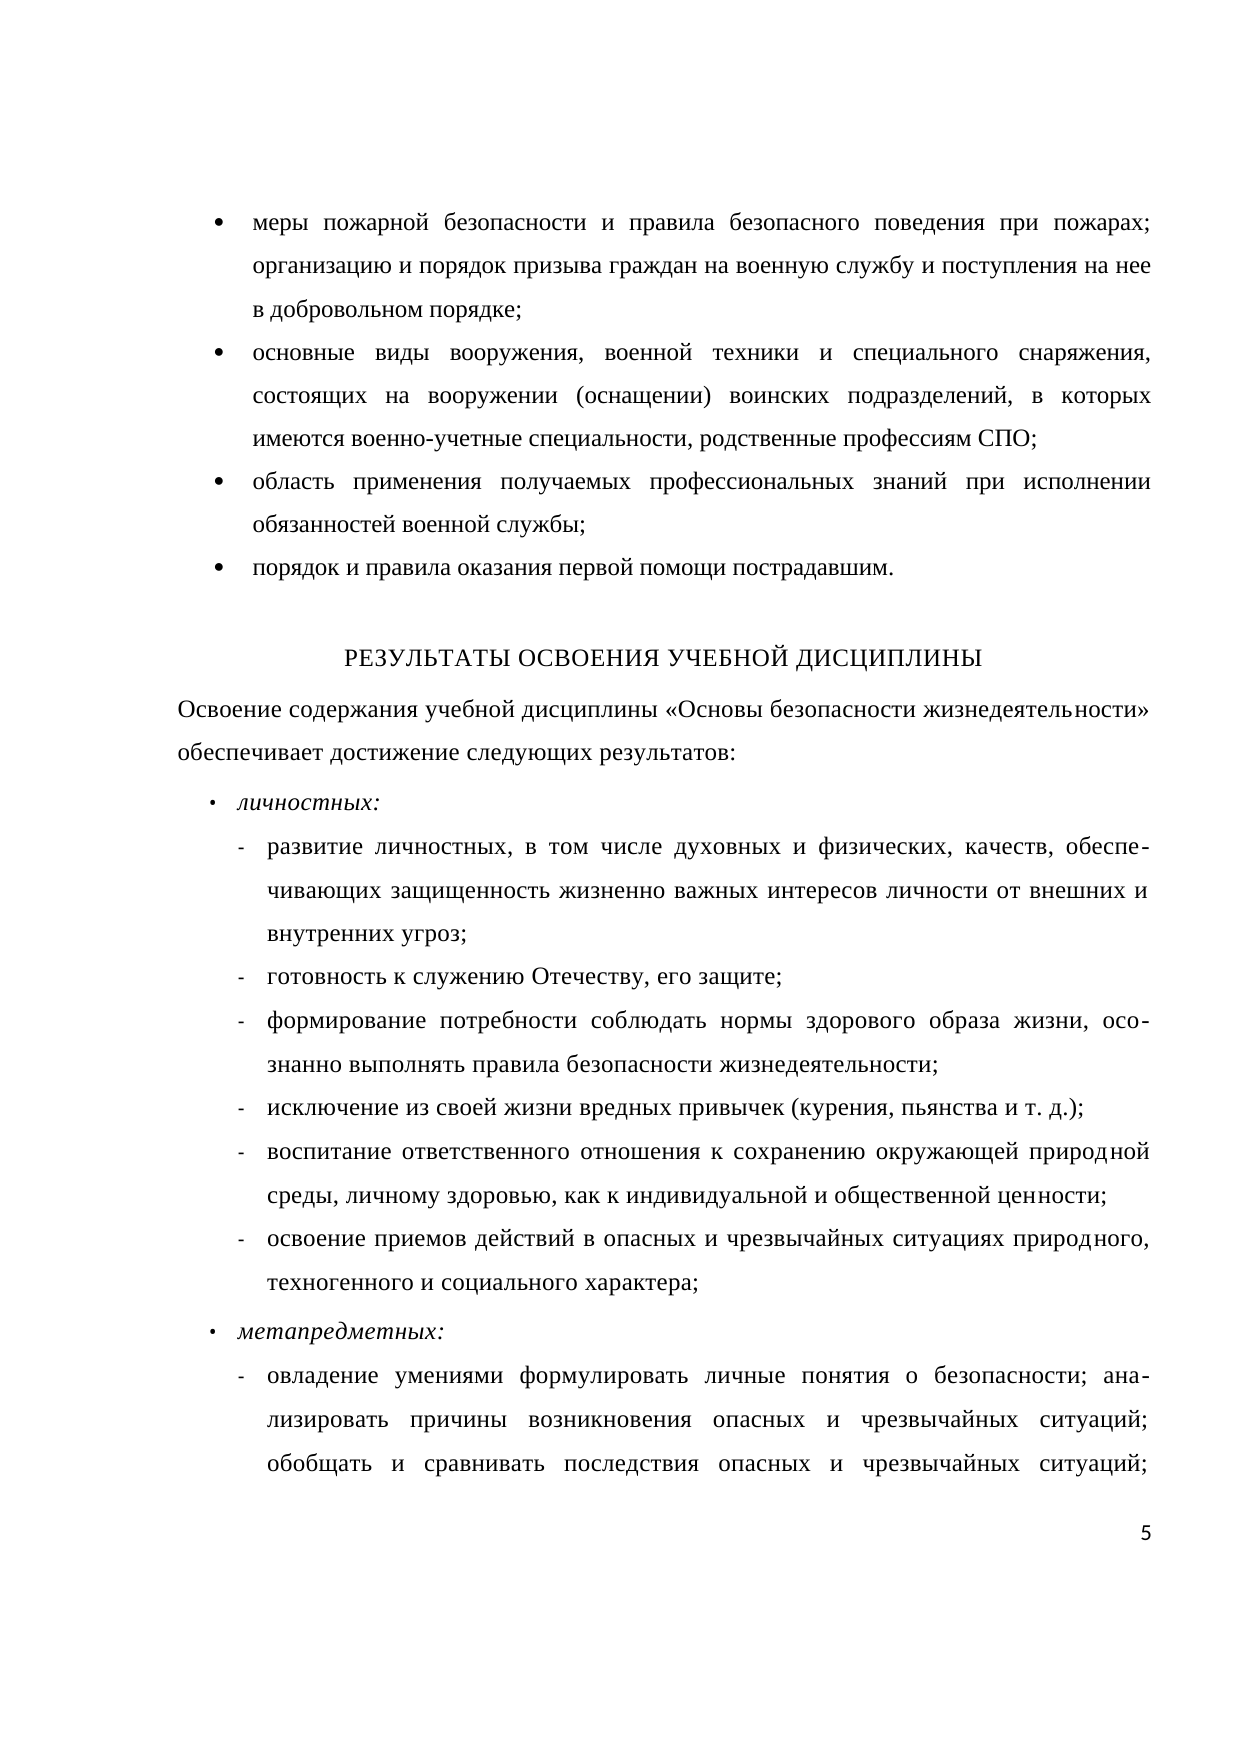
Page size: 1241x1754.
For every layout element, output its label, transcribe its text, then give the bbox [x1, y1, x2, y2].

list готовность к служению Отечеству, его защите; [238, 961, 1152, 990]
list развитие личностных, в том числе духовных и физических, качеств, обеспечивающих защищенность жизненно важных интересов личности от внешних и внутренних угроз; [238, 831, 1149, 947]
list личностных: [217, 787, 1152, 816]
list освоение приемов действий в опасных и чрезвычайных ситуациях природного, техногенного и социального характера; [238, 1223, 1149, 1296]
list область применения получаемых профессиональных знаний при исполнении обязанностей военной службы; [215, 466, 1152, 538]
list основные виды вооружения, военной техники и специального снаряжения, состоящих на вооружении (оснащении) воинских подразделений, в которых имеются военно-учетные специальности, родственные профессиям СПО; [215, 337, 1152, 452]
list воспитание ответственного отношения к сохранению окружающей природной среды, личному здоровью, как к индивидуальной и общественной ценности; [238, 1136, 1149, 1209]
list метапредметных: [217, 1316, 1152, 1346]
text Освоение содержания учебной дисциплины «Основы безопасности жизнедеятельности» обеспечивает достижение следующих результатов: [177, 694, 1149, 766]
text РЕЗУЛЬТАТЫ ОСВОЕНИЯ УЧЕБНОЙ ДИСЦИПЛИНЫ [177, 645, 1149, 672]
list меры пожарной безопасности и правила безопасного поведения при пожарах; организацию и порядок призыва граждан на военную службу и поступления на нее в добровольном порядке; [215, 207, 1152, 322]
list порядок и правила оказания первой помощи пострадавшим. [215, 552, 1152, 581]
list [238, 1361, 1149, 1476]
list формирование потребности соблюдать нормы здорового образа жизни, осознанно выполнять правила безопасности жизнедеятельности; [238, 1005, 1149, 1078]
list исключение из своей жизни вредных привычек (курения, пьянства и т. д.); [238, 1092, 1152, 1122]
